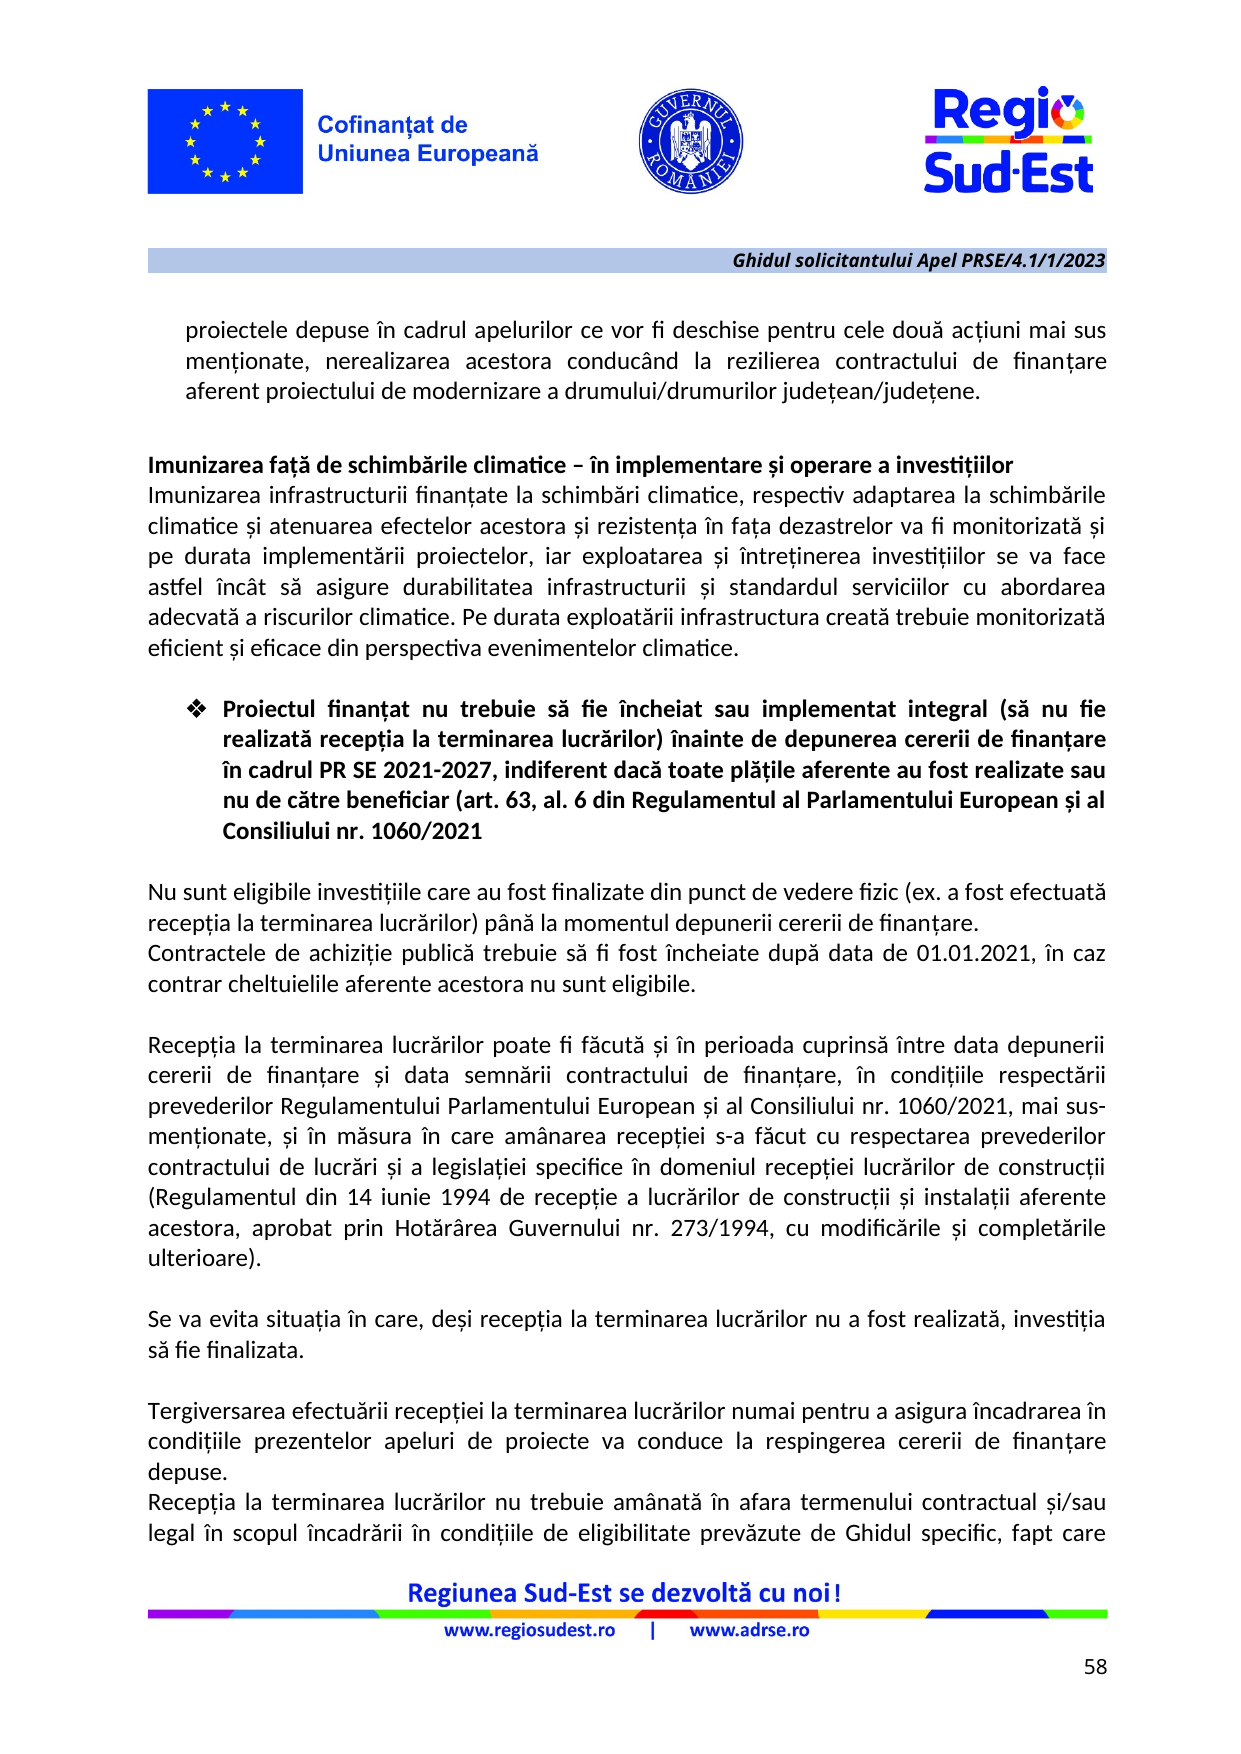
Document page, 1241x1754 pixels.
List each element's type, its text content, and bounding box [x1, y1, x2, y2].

picture [147, 1582, 1108, 1640]
picture [147, 86, 1093, 195]
text Nu sunt eligibile investiţiile care au fost finalizate din punct de vedere fizic (ex. a fost efectuată recepţia la terminarea lucrărilor) până la momentul depunerii cererii de finanţare. [148, 876, 1107, 937]
text Imunizarea față de schimbările climatice – în implementare și operare a investițiilor [148, 449, 1107, 479]
text Se va evita situația în care, deși recepția la terminarea lucrărilor nu a fost realizată, investiția să fie finalizata. [148, 1303, 1107, 1364]
list Proiectul finanțat nu trebuie să fie încheiat sau implementat integral (să nu fie realizată recepția la terminarea lucrărilor) înainte de depunerea cererii de finanțare în cadrul PR SE 2021-2027, indiferent dacă toate plățile aferente au fost realizate sau nu de către beneficiar (art. 63, al. 6 din Regulamentul al Parlamentului European și al Consiliului nr. 1060/2021 [185, 693, 1107, 846]
text Imunizarea infrastructurii finanțate la schimbări climatice, respectiv adaptarea la schimbările climatice și atenuarea efectelor acestora și rezistența în fața dezastrelor va fi monitorizată și pe durata implementării proiectelor, iar exploatarea și întreținerea investițiilor se va face astfel încât să asigure durabilitatea infrastructurii și standardul serviciilor cu abordarea adecvată a riscurilor climatice. Pe durata exploatării infrastructura creată trebuie monitorizată eficient și eficace din perspectiva evenimentelor climatice. [148, 479, 1107, 662]
text Recepția la terminarea lucrărilor poate fi făcută și în perioada cuprinsă între data depunerii cererii de finanțare și data semnării contractului de finanțare, în condițiile respectării prevederilor Regulamentului Parlamentului European şi al Consiliului nr. 1060/2021, mai sus-menționate, și în măsura în care amânarea recepției s-a făcut cu respectarea prevederilor contractului de lucrări și a legislației specifice în domeniul recepției lucrărilor de construcții (Regulamentul din 14 iunie 1994 de recepție a lucrărilor de construcții și instalații aferente acestora, aprobat prin Hotărârea Guvernului nr. 273/1994, cu modificările și completările ulterioare). [148, 1029, 1107, 1273]
text Tergiversarea efectuării recepţiei la terminarea lucrărilor numai pentru a asigura încadrarea în condiţiile prezentelor apeluri de proiecte va conduce la respingerea cererii de finanţare depuse. [148, 1395, 1107, 1487]
text Contractele de achiziție publică trebuie să fi fost încheiate după data de 01.01.2021, în caz contrar cheltuielile aferente acestora nu sunt eligibile. [148, 937, 1107, 998]
